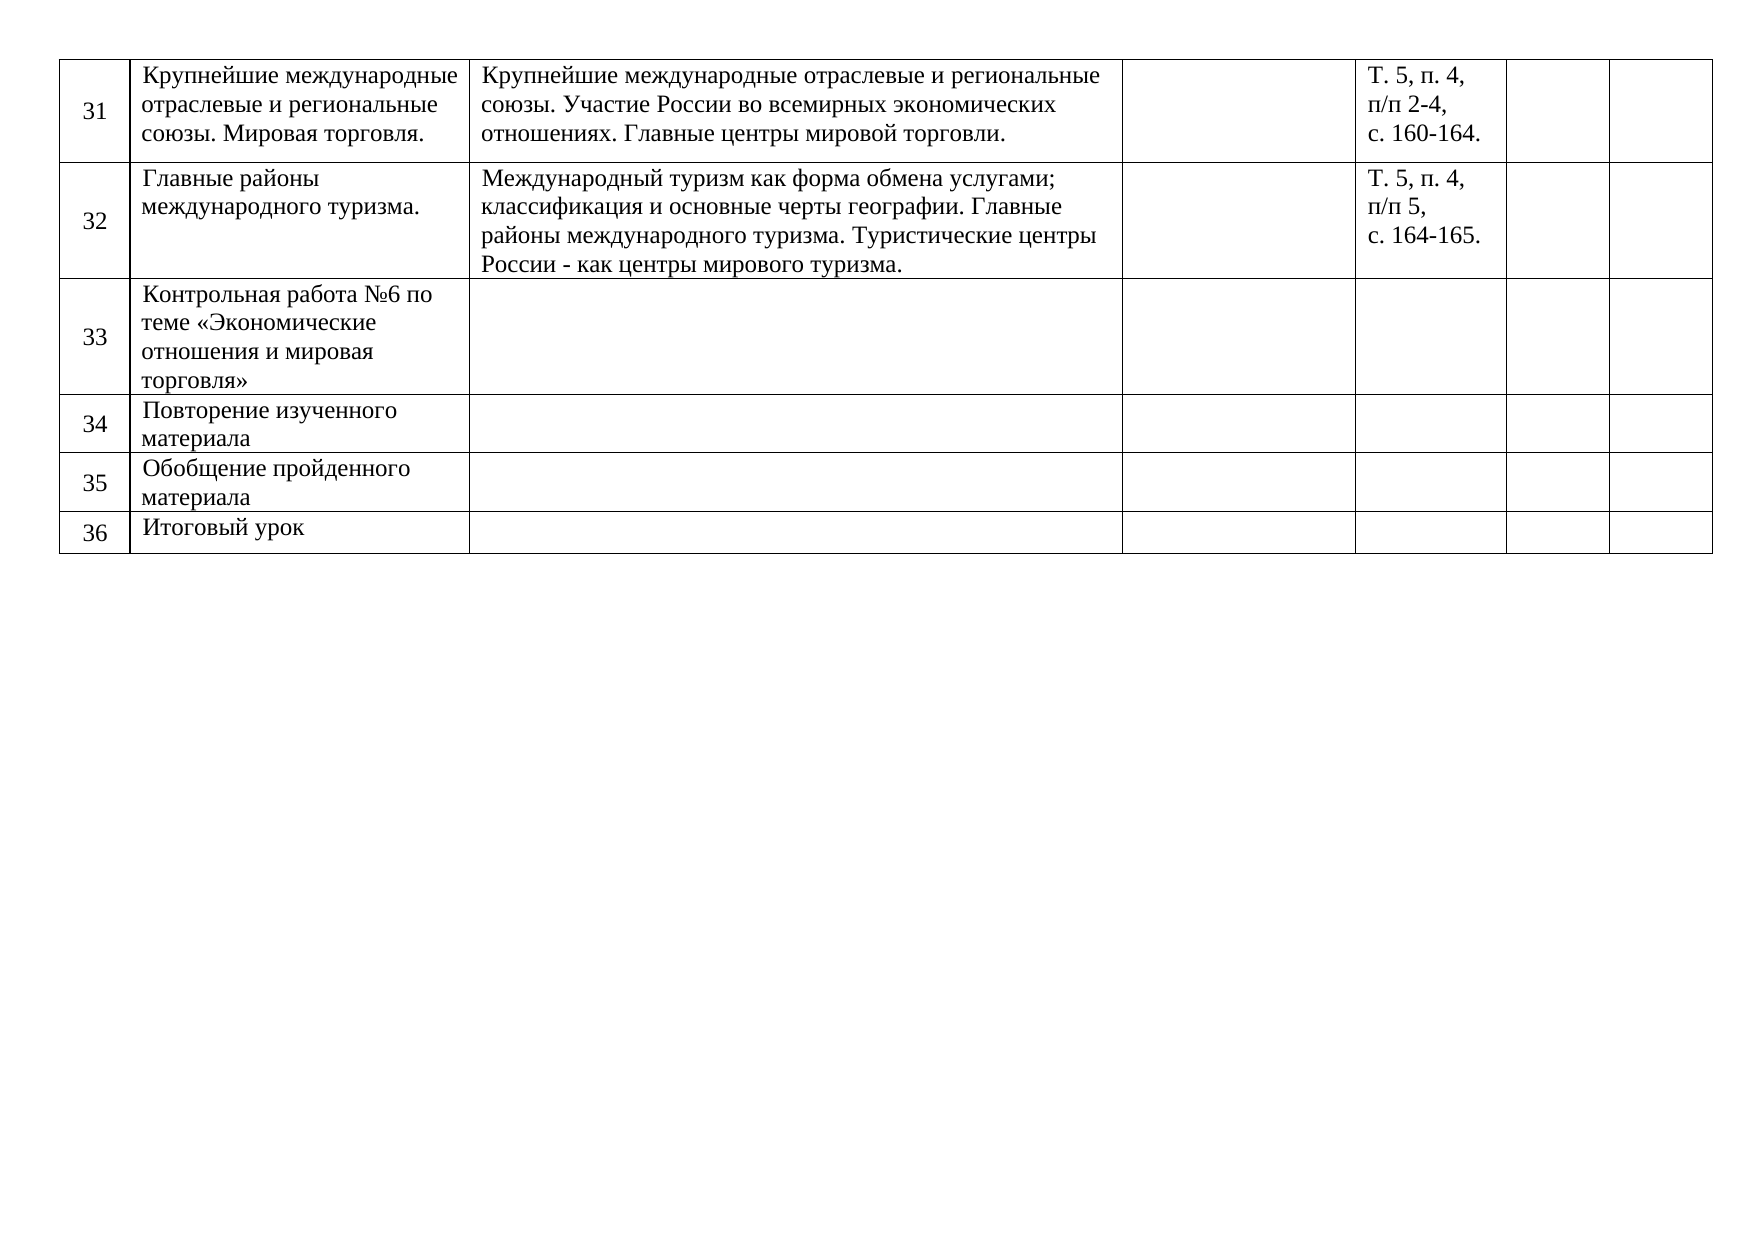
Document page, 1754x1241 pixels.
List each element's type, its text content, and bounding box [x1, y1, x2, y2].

table_cell [1507, 512, 1609, 553]
table_cell Т. 5, п. 4, п/п 5, с. 164-165. [1356, 163, 1506, 278]
table_cell [1123, 279, 1355, 394]
table_cell Обобщение пройденного материала [131, 453, 469, 511]
table_cell [1507, 163, 1609, 278]
table_cell [1507, 60, 1609, 162]
table_cell [1356, 512, 1506, 553]
table_cell [1356, 453, 1506, 511]
table_cell [1610, 279, 1712, 394]
table_cell Контрольная работа №6 по теме «Экономические отношения и мировая торговля» [131, 279, 469, 394]
table_cell [1123, 453, 1355, 511]
table_cell [1610, 395, 1712, 452]
table_cell 34 [60, 395, 129, 452]
table_cell [470, 453, 1122, 511]
table_cell [1507, 395, 1609, 452]
table_cell 32 [60, 163, 129, 278]
table_cell [1356, 395, 1506, 452]
table_cell 33 [60, 279, 129, 394]
table_cell [1123, 163, 1355, 278]
table_cell Главные районы международного туризма. [131, 163, 469, 278]
table_cell [1123, 395, 1355, 452]
table_cell [1507, 279, 1609, 394]
table_cell [470, 395, 1122, 452]
table_cell [470, 512, 1122, 553]
table_cell 35 [60, 453, 129, 511]
table_cell [1123, 512, 1355, 553]
table_cell Т. 5, п. 4, п/п 2-4, с. 160-164. [1356, 60, 1506, 162]
table_cell Крупнейшие международные отраслевые и региональные союзы. Участие России во всемирных экономических отношениях. Главные центры мировой торговли. [470, 60, 1122, 162]
table_cell Повторение изученного материала [131, 395, 469, 452]
table_cell Крупнейшие международные отраслевые и региональные союзы. Мировая торговля. [131, 60, 469, 162]
table_cell [1610, 60, 1712, 162]
table_cell Итоговый урок [131, 512, 469, 553]
table_cell [470, 279, 1122, 394]
table_cell [1123, 60, 1355, 162]
table_cell 36 [60, 512, 129, 553]
table_cell [1356, 279, 1506, 394]
table_cell [1610, 453, 1712, 511]
table_cell Международный туризм как форма обмена услугами; классификация и основные черты географии. Главные районы международного туризма. Туристические центры России - как центры мирового туризма. [470, 163, 1122, 278]
table_cell [1610, 163, 1712, 278]
table_cell [1507, 453, 1609, 511]
table_cell [1610, 512, 1712, 553]
table_cell 31 [60, 60, 129, 162]
